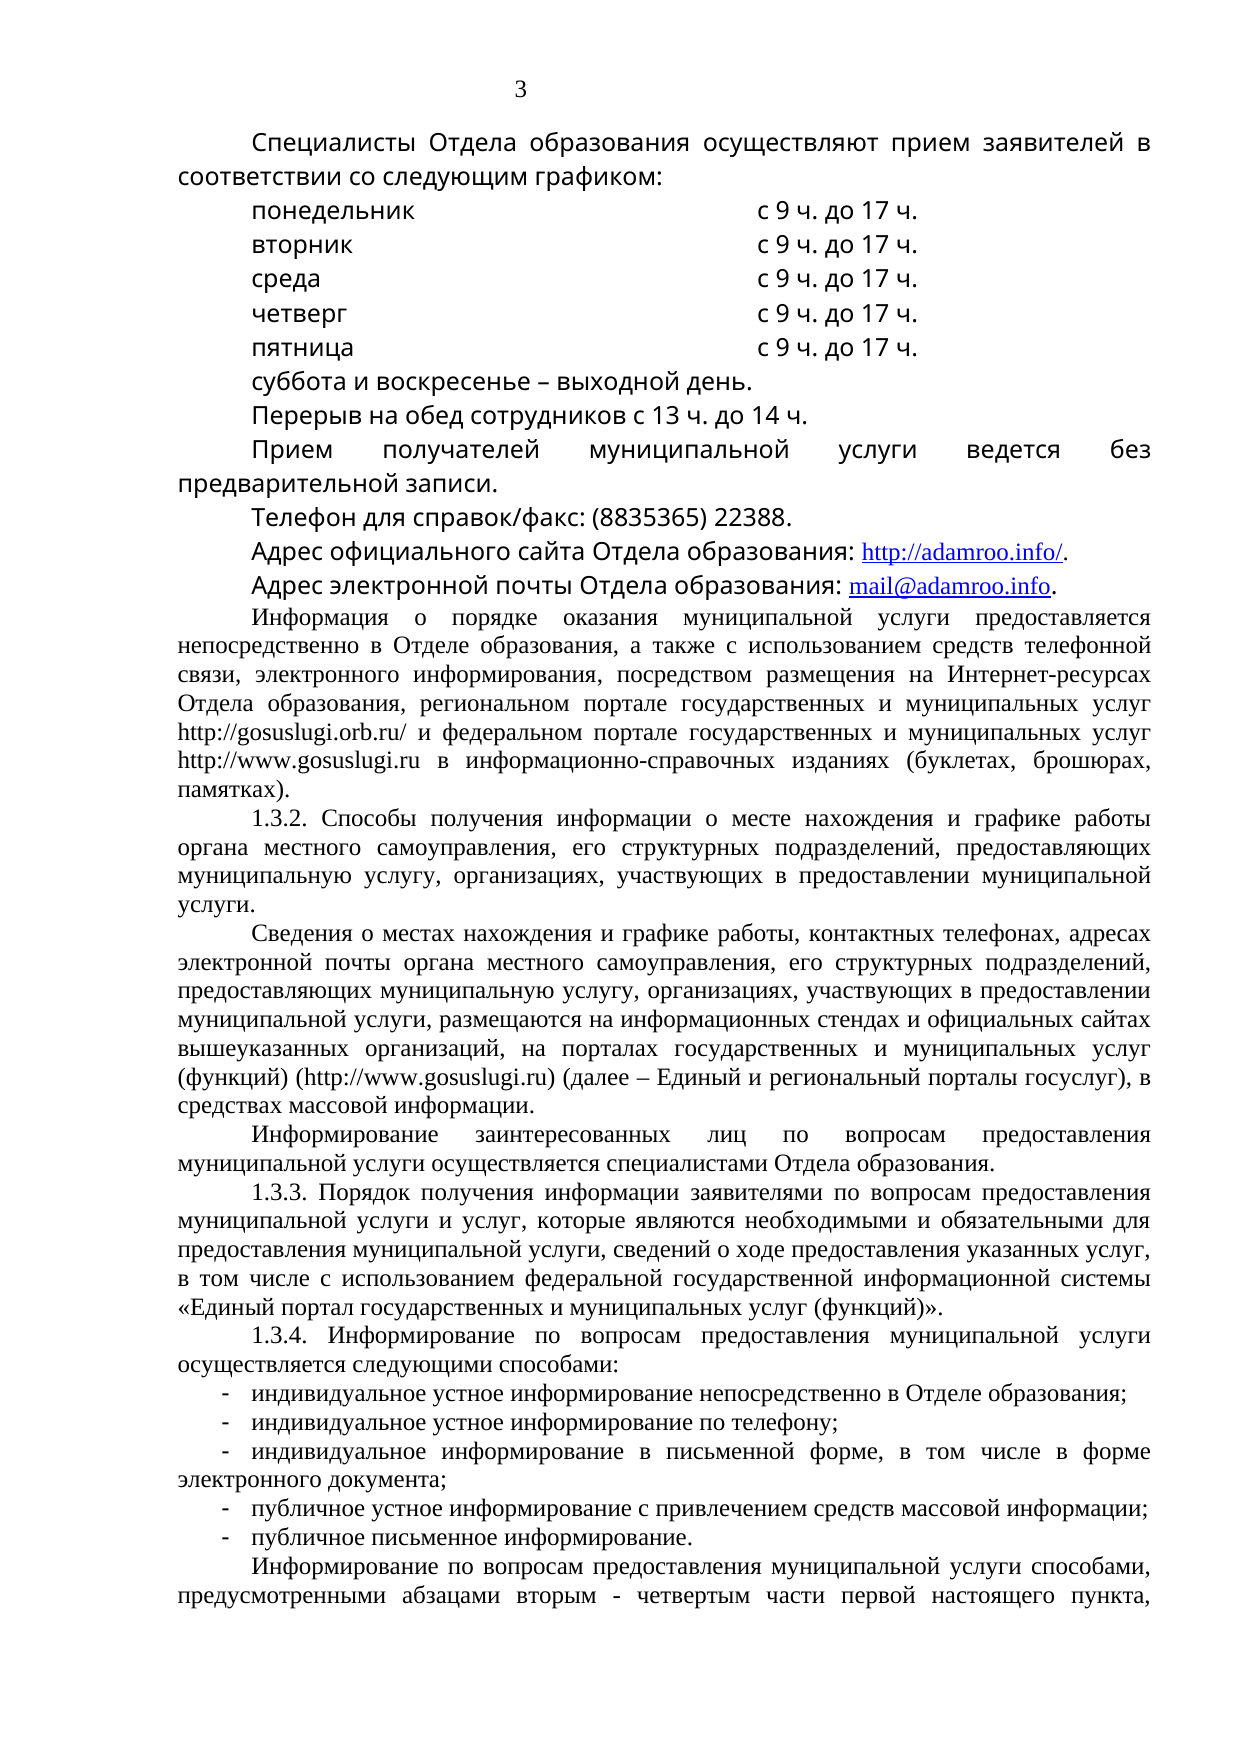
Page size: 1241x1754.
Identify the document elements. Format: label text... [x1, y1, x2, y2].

table_header понедельник [166, 193, 672, 227]
list публичное письменное информирование. [177, 1522, 1152, 1551]
text Адрес электронной почты Отдела образования: mail@adamroo.info. [177, 568, 1152, 602]
text Сведения о местах нахождения и графике работы, контактных телефонах, адресах электронной почты органа местного самоуправления, его структурных подразделений, предоставляющих муниципальную услугу, организациях, участвующих в предоставлении муниципальной услуги, размещаются на информационных стендах и официальных сайтах вышеуказанных организаций, на порталах государственных и муниципальных услуг (функций) (http://www.gosuslugi.ru) (далее – Единый и региональный порталы госуслуг), в средствах массовой информации. [177, 918, 1152, 1119]
table_cell с 9 ч. до 17 ч. [672, 227, 1163, 261]
text Прием получателей муниципальной услуги ведется без предварительной записи. [177, 431, 1152, 499]
text Адрес официального сайта Отдела образования: http://adamroo.info/. [177, 534, 1152, 568]
table_header с 9 ч. до 17 ч. [672, 193, 1163, 227]
text Перерыв на обед сотрудников с 13 ч. до 14 ч. [177, 397, 1152, 431]
text Телефон для справок/факс: (8835365) 22388. [177, 499, 1152, 534]
text Информирование заинтересованных лиц по вопросам предоставления муниципальной услуги осуществляется специалистами Отдела образования. [177, 1119, 1152, 1177]
list индивидуальное устное информирование по телефону; [177, 1407, 1152, 1436]
table_cell вторник [166, 227, 672, 261]
table_cell среда [166, 261, 672, 295]
table_cell четверг пятница [166, 295, 672, 363]
text суббота и воскресенье – выходной день. [177, 363, 1152, 397]
text Специалисты Отдела образования осуществляют прием заявителей в соответствии со следующим графиком: [177, 125, 1152, 193]
list индивидуальное информирование в письменной форме, в том числе в форме электронного документа; [177, 1436, 1152, 1493]
table_cell с 9 ч. до 17 ч. [672, 261, 1163, 295]
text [177, 1551, 1152, 1608]
text 1.3.2. Способы получения информации о месте нахождения и графике работы органа местного самоуправления, его структурных подразделений, предоставляющих муниципальную услугу, организациях, участвующих в предоставлении муниципальной услуги. [177, 803, 1152, 918]
list индивидуальное устное информирование непосредственно в Отделе образования; [177, 1378, 1152, 1407]
table_cell с 9 ч. до 17 ч. с 9 ч. до 17 ч. [672, 295, 1163, 363]
text Информация о порядке оказания муниципальной услуги предоставляется непосредственно в Отделе образования, а также с использованием средств телефонной связи, электронного информирования, посредством размещения на Интернет-ресурсах Отдела образования, региональном портале государственных и муниципальных услуг http://gosuslugi.orb.ru/ и федеральном портале государственных и муниципальных услуг http://www.gosuslugi.ru в информационно-справочных изданиях (буклетах, брошюрах, памятках). [177, 602, 1152, 803]
text 1.3.4. Информирование по вопросам предоставления муниципальной услуги осуществляется следующими способами: [177, 1321, 1152, 1378]
list публичное устное информирование с привлечением средств массовой информации; [177, 1493, 1152, 1522]
text 1.3.3. Порядок получения информации заявителями по вопросам предоставления муниципальной услуги и услуг, которые являются необходимыми и обязательными для предоставления муниципальной услуги, сведений о ходе предоставления указанных услуг, в том числе с использованием федеральной государственной информационной системы «Единый портал государственных и муниципальных услуг (функций)». [177, 1177, 1152, 1321]
